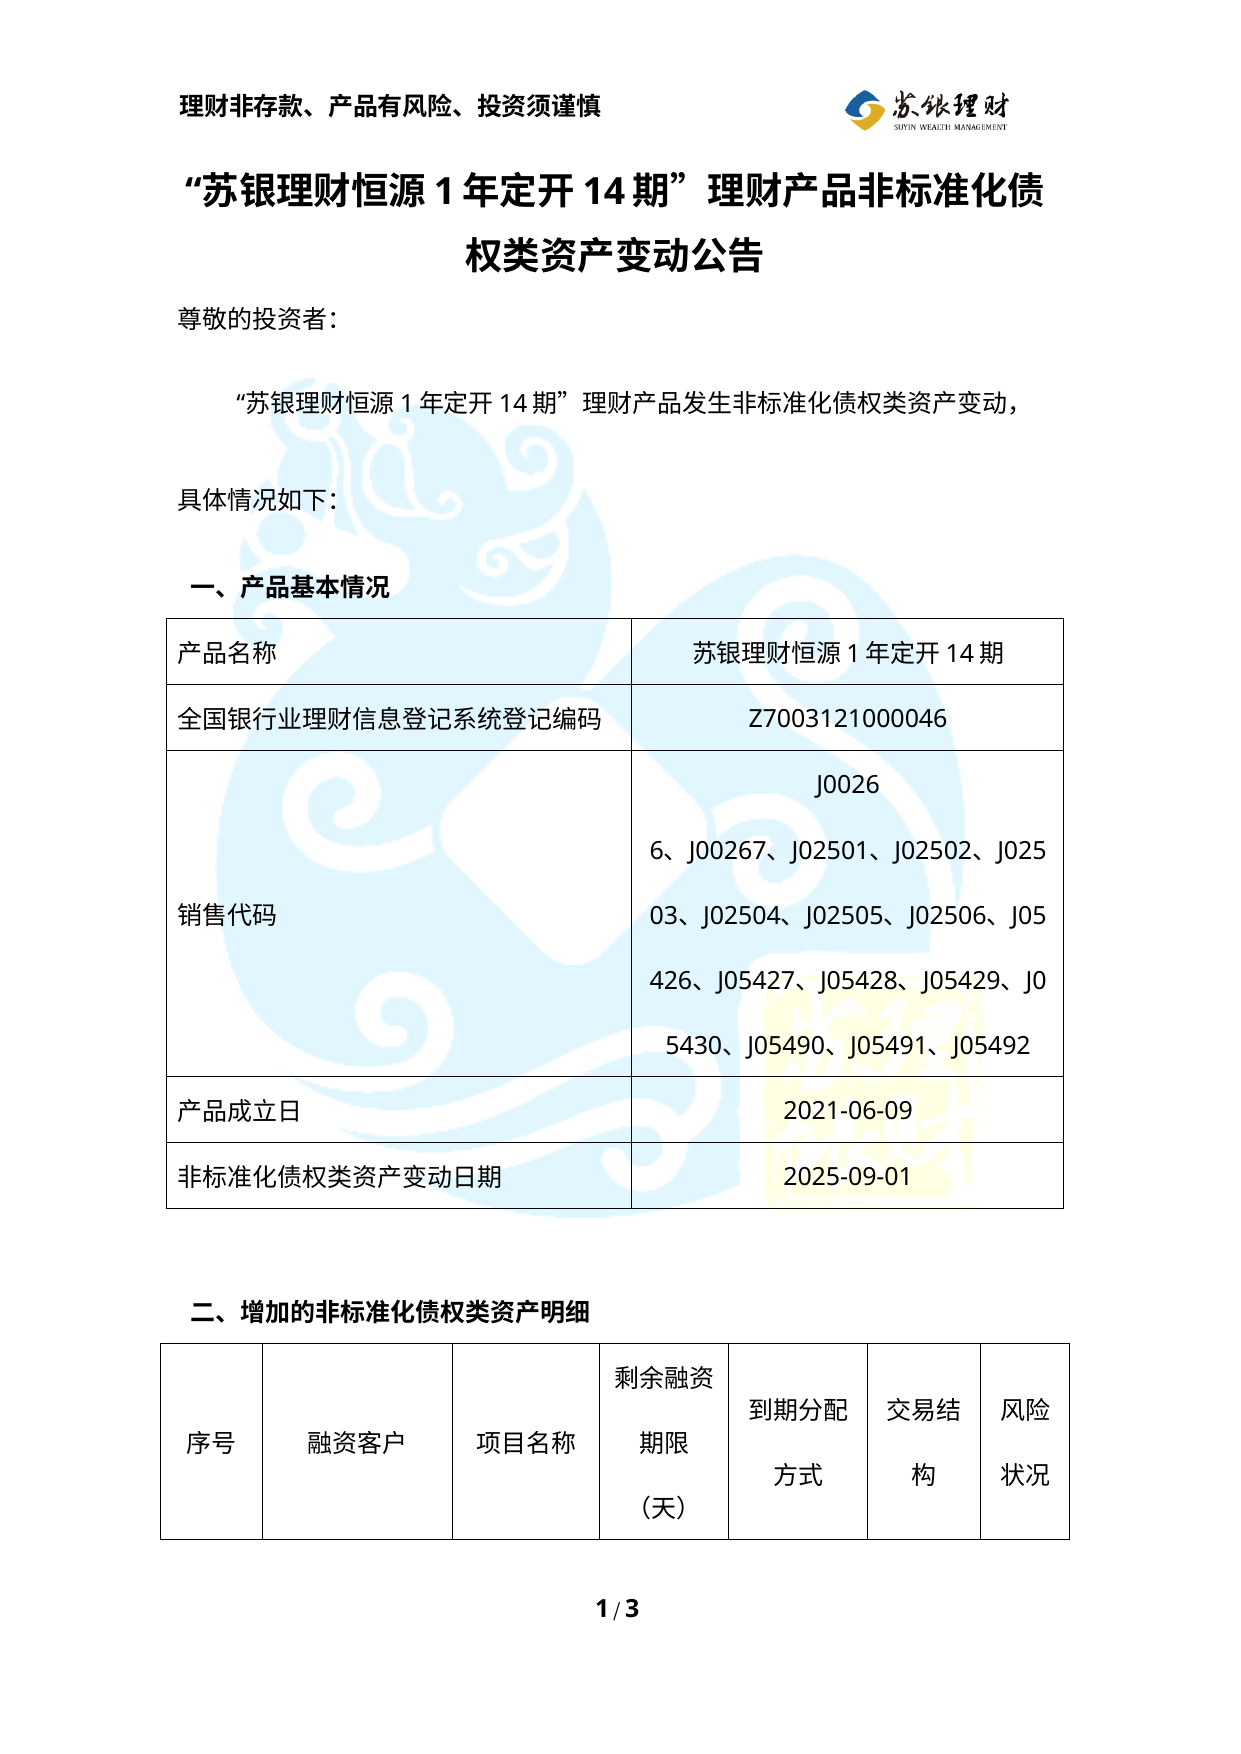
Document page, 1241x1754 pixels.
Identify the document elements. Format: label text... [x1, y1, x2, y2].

table_cell Z7003121000046 [632, 685, 1063, 750]
text 尊敬的投资者： [177, 286, 1053, 351]
table_header 交易结构 [868, 1344, 980, 1539]
table_cell 2021-06-09 [632, 1077, 1063, 1142]
table_header 序号 [161, 1344, 262, 1539]
table_header 风险状况 [981, 1344, 1069, 1539]
table_cell 非标准化债权类资产变动日期 [167, 1143, 631, 1208]
table_header 项目名称 [453, 1344, 599, 1539]
table_cell 销售代码 [167, 751, 631, 1076]
table_header 融资客户 [263, 1344, 452, 1539]
table_cell 全国银行业理财信息登记系统登记编码 [167, 685, 631, 750]
subtitle 二、增加的非标准化债权类资产明细 [190, 1278, 1053, 1343]
table_header 产品名称 [167, 619, 631, 684]
table_header 苏银理财恒源1年定开14期 [632, 619, 1063, 684]
subtitle 一、产品基本情况 [190, 553, 1053, 618]
table_header 剩余融资期限（天） [600, 1344, 728, 1539]
table_cell 产品成立日 [167, 1077, 631, 1142]
text “苏银理财恒源1年定开14期”理财产品非标准化债权类资产变动公告 [177, 156, 1053, 286]
text “苏银理财恒源1年定开14期”理财产品发生非标准化债权类资产变动，具体情况如下： [177, 369, 1053, 531]
table_cell 2025-09-01 [632, 1143, 1063, 1208]
picture [820, 72, 1039, 143]
table_header 到期分配方式 [729, 1344, 867, 1539]
table_cell J00266、J00267、J02501、J02502、J02503、J02504、J02505、J02506、J05426、J05427、J05428、J05429、J05430、J05490、J05491、J05492 [632, 751, 1063, 1076]
